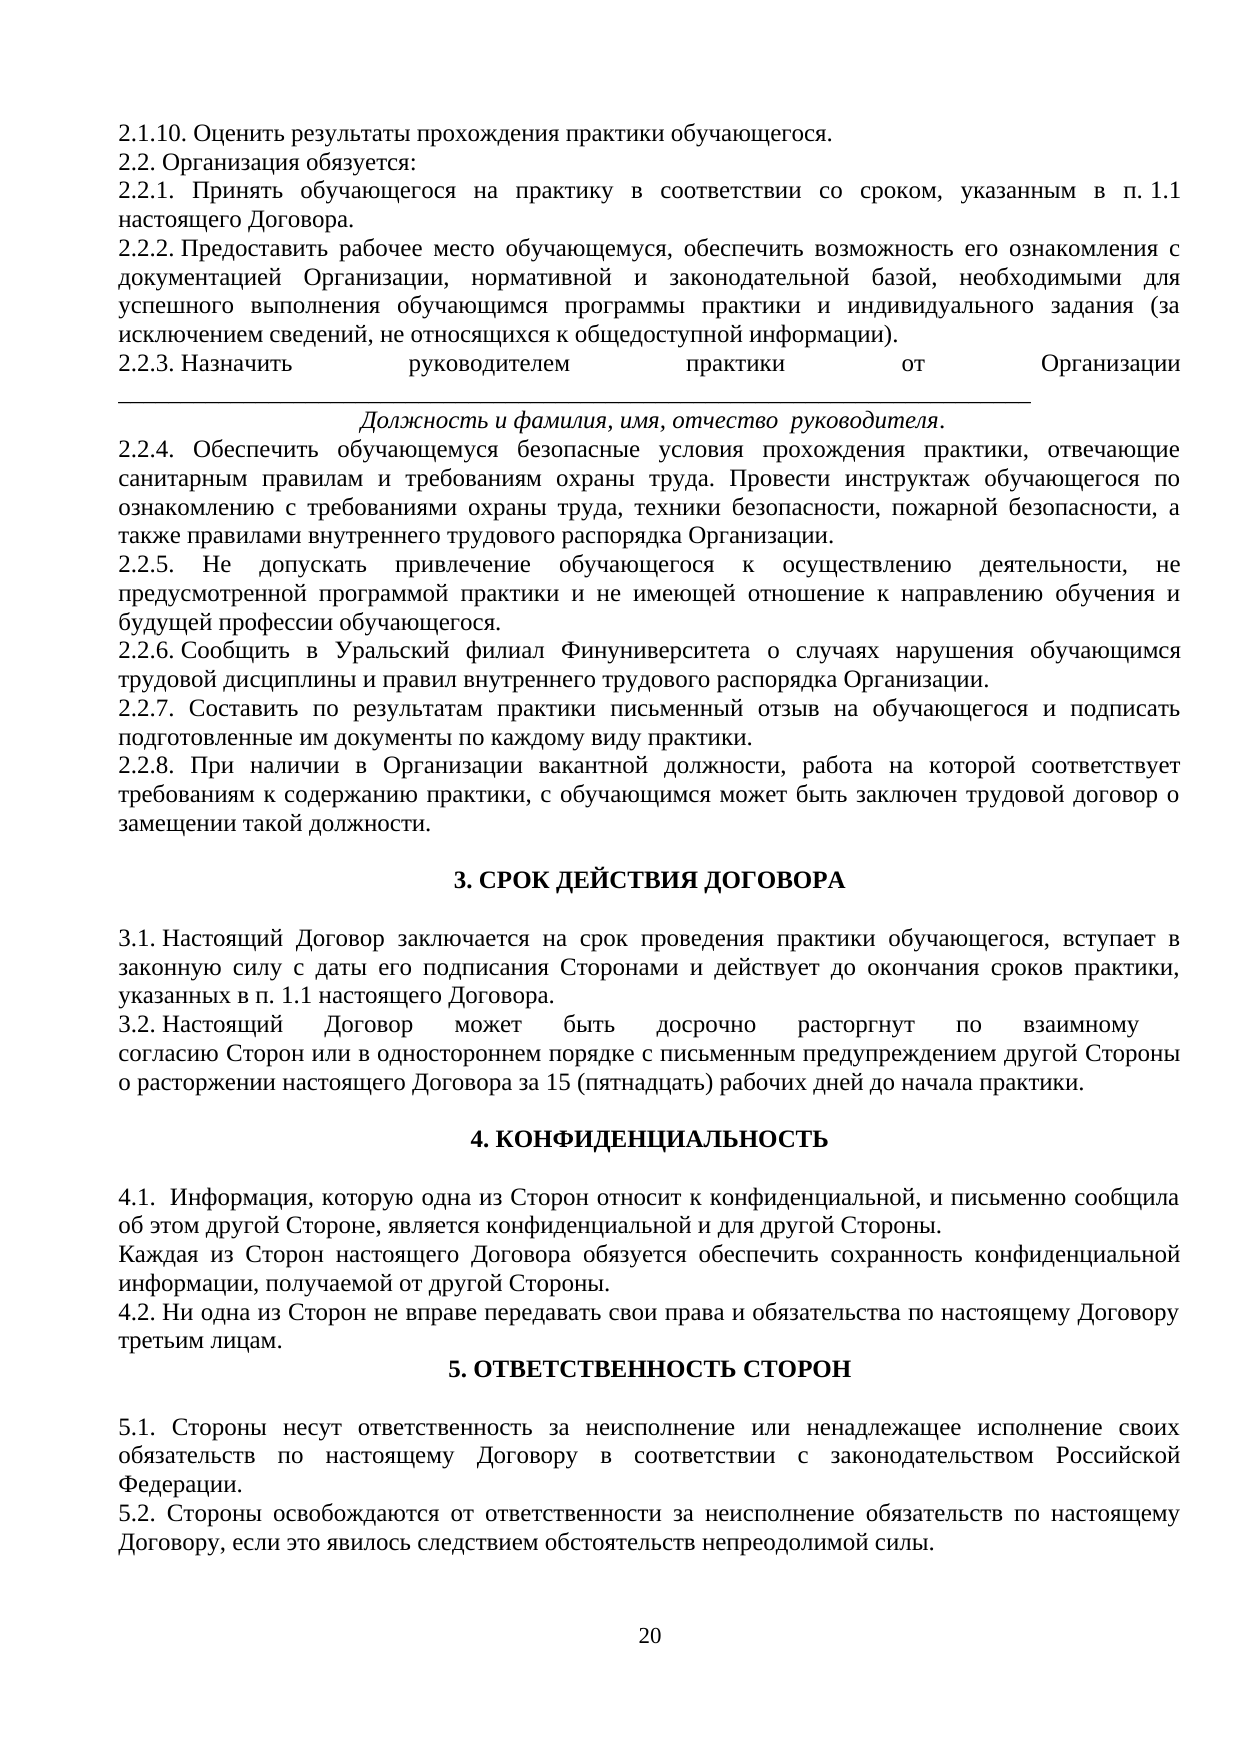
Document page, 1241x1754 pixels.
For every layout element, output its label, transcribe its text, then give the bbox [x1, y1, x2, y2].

text 4.1. Информация, которую одна из Сторон относит к конфиденциальной, и письменно сообщила об этом другой Стороне, является конфиденциальной и для другой Стороны. [118, 1182, 1181, 1239]
text 4. КОНФИДЕНЦИАЛЬНОСТЬ [118, 1124, 1181, 1153]
text 5.1. Стороны несут ответственность за неисполнение или ненадлежащее исполнение своих обязательств по настоящему Договору в соответствии с законодательством Российской Федерации. [118, 1412, 1181, 1498]
text 2.2.2. Предоставить рабочее место обучающемуся, обеспечить возможность его ознакомления с документацией Организации, нормативной и законодательной базой, необходимыми для успешного выполнения обучающимся программы практики и индивидуального задания (за исключением сведений, не относящихся к общедоступной информации). [118, 233, 1181, 348]
text 2.2.6. Сообщить в Уральский филиал Финуниверситета о случаях нарушения обучающимся трудовой дисциплины и правил внутреннего трудового распорядка Организации. [118, 636, 1181, 693]
text 3.2. Настоящий Договор может быть досрочно расторгнут по взаимному согласию Сторон или в одностороннем порядке с письменным предупреждением другой Стороны о расторжении настоящего Договора за 15 (пятнадцать) рабочих дней до начала практики. [118, 1009, 1181, 1096]
text 2.2.7. Составить по результатам практики письменный отзыв на обучающегося и подписать подготовленные им документы по каждому виду практики. [118, 693, 1181, 751]
text Каждая из Сторон настоящего Договора обязуется обеспечить сохранность конфиденциальной информации, получаемой от другой Стороны. [118, 1239, 1181, 1297]
text 5.2. Стороны освобождаются от ответственности за неисполнение обязательств по настоящему Договору, если это явилось следствием обстоятельств непреодолимой силы. [118, 1498, 1181, 1556]
text 4.2. Ни одна из Сторон не вправе передавать свои права и обязательства по настоящему Договору третьим лицам. [118, 1297, 1181, 1354]
text 2.1.10. Оценить результаты прохождения практики обучающегося. [118, 118, 1181, 147]
text 2.2.4. Обеспечить обучающемуся безопасные условия прохождения практики, отвечающие санитарным правилам и требованиям охраны труда. Провести инструктаж обучающегося по ознакомлению с требованиями охраны труда, техники безопасности, пожарной безопасности, а также правилами внутреннего трудового распорядка Организации. [118, 434, 1181, 549]
text 2.2.8. При наличии в Организации вакантной должности, работа на которой соответствует требованиям к содержанию практики, с обучающимся может быть заключен трудовой договор о замещении такой должности. [118, 751, 1181, 837]
text 3. СРОК ДЕЙСТВИЯ ДОГОВОРА [118, 866, 1181, 894]
text 2.2. Организация обязуется: [118, 147, 1181, 176]
text 5. ОТВЕТСТВЕННОСТЬ СТОРОН [118, 1354, 1181, 1383]
text 2.2.3. Назначить руководителем практики от Организации _________________________________________________________________________ [118, 348, 1181, 406]
text 2.2.1. Принять обучающегося на практику в соответствии со сроком, указанным в п. 1.1 настоящего Договора. [118, 176, 1181, 233]
text Должность и фамилия, имя, отчество руководителя. [118, 406, 1181, 434]
text 3.1. Настоящий Договор заключается на срок проведения практики обучающегося, вступает в законную силу с даты его подписания Сторонами и действует до окончания сроков практики, указанных в п. 1.1 настоящего Договора. [118, 923, 1181, 1009]
text 2.2.5. Не допускать привлечение обучающегося к осуществлению деятельности, не предусмотренной программой практики и не имеющей отношение к направлению обучения и будущей профессии обучающегося. [118, 549, 1181, 636]
